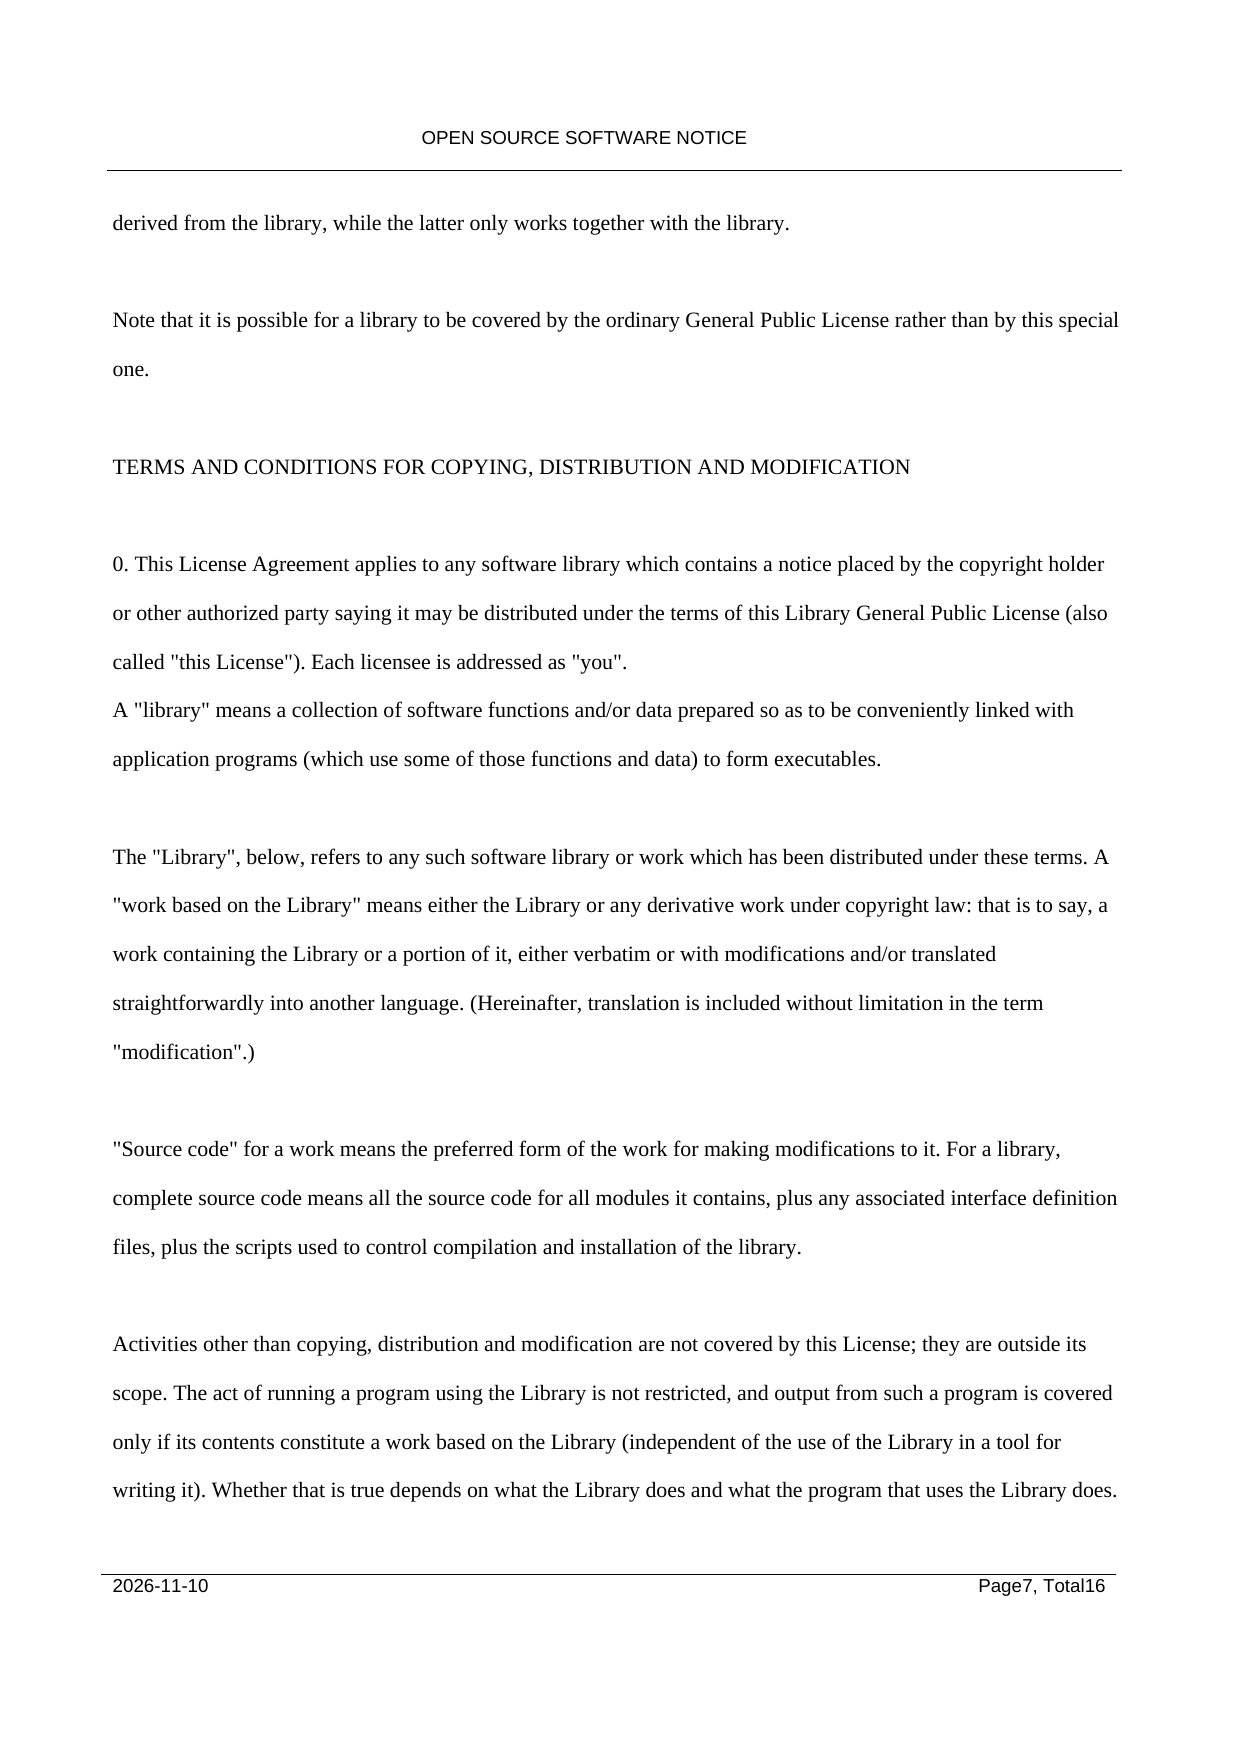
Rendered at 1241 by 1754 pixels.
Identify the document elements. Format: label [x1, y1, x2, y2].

text [112, 206, 1128, 1506]
